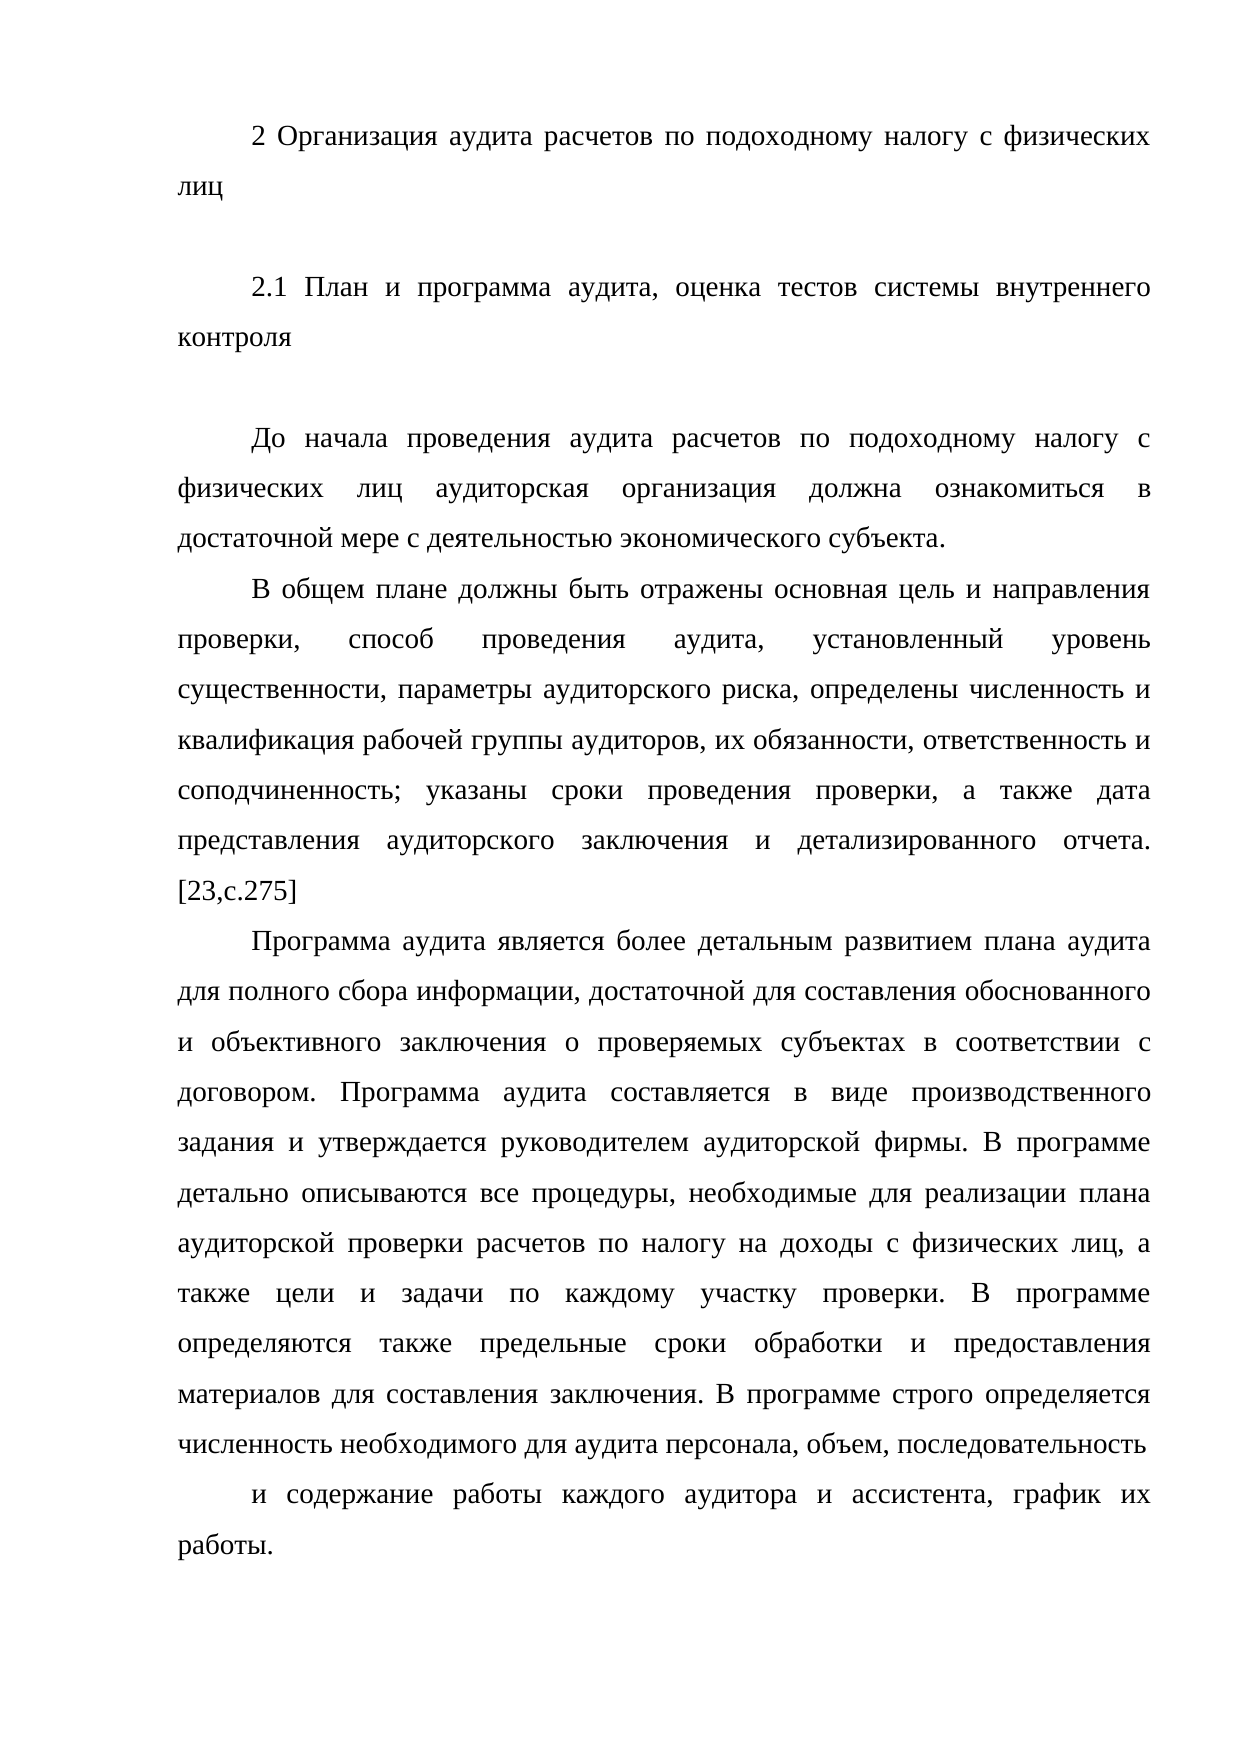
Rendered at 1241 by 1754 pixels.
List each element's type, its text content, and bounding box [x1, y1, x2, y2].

text и содержание работы каждого аудитора и ассистента, график их работы. [177, 1477, 1152, 1560]
text В общем плане должны быть отражены основная цель и направления проверки, способ проведения аудита, установленный уровень существенности, параметры аудиторского риска, определены численность и квалификация рабочей группы аудиторов, их обязанности, ответственность и соподчиненность; указаны сроки проведения проверки, а также дата представления аудиторского заключения и детализированного отчета. [23,с.275] [177, 571, 1152, 906]
text До начала проведения аудита расчетов по подоходному налогу с физических лиц аудиторская организация должна ознакомиться в достаточной мере с деятельностью экономического субъекта. [177, 420, 1152, 554]
text 2 Организация аудита расчетов по подоходному налогу с физических лиц [177, 118, 1152, 202]
text 2.1 План и программа аудита, оценка тестов системы внутреннего контроля [177, 269, 1152, 353]
text Программа аудита является более детальным развитием плана аудита для полного сбора информации, достаточной для составления обоснованного и объективного заключения о проверяемых субъектах в соответствии с договором. Программа аудита составляется в виде производственного задания и утверждается руководителем аудиторской фирмы. В программе детально описываются все процедуры, необходимые для реализации плана аудиторской проверки расчетов по налогу на доходы с физических лиц, а также цели и задачи по каждому участку проверки. В программе определяются также предельные сроки обработки и предоставления материалов для составления заключения. В программе строго определяется численность необходимого для аудита персонала, объем, последовательность [177, 923, 1152, 1460]
